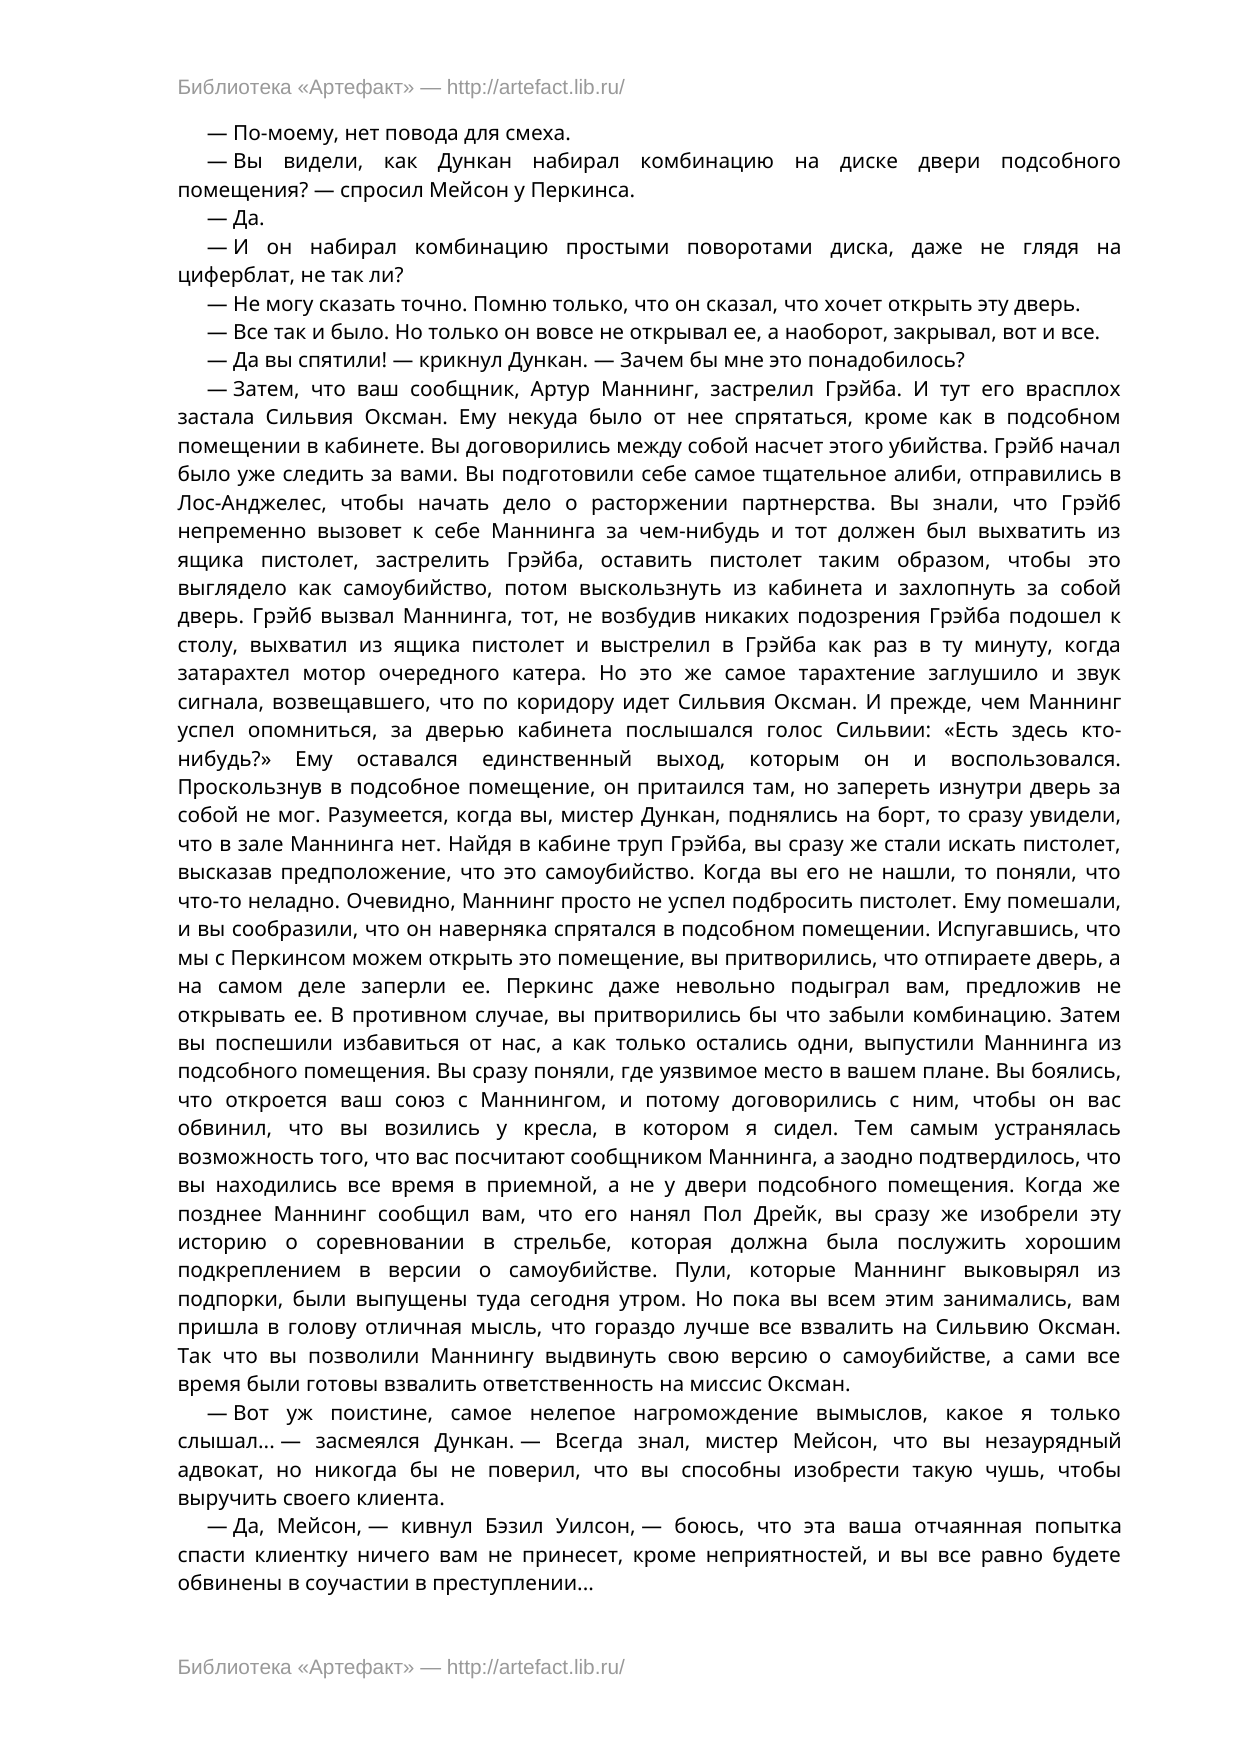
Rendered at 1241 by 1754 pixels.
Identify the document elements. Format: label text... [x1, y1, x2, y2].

text — Да вы спятили! — крикнул Дункан. — Зачем бы мне это понадобилось? [177, 346, 1122, 374]
text — Затем, что ваш сообщник, Артур Маннинг, застрелил Грэйба. И тут его врасплох застала Сильвия Оксман. Ему некуда было от нее спрятаться, кроме как в подсобном помещении в кабинете. Вы договорились между собой насчет этого убийства. Грэйб начал было уже следить за вами. Вы подготовили себе самое тщательное алиби, отправились в Лос-Анджелес, чтобы начать дело о расторжении партнерства. Вы знали, что Грэйб непременно вызовет к себе Маннинга за чем-нибудь и тот должен был выхватить из ящика пистолет, застрелить Грэйба, оставить пистолет таким образом, чтобы это выглядело как самоубийство, потом выскользнуть из кабинета и захлопнуть за собой дверь. Грэйб вызвал Маннинга, тот, не возбудив никаких подозрения Грэйба подошел к столу, выхватил из ящика пистолет и выстрелил в Грэйба как раз в ту минуту, когда затарахтел мотор очередного катера. Но это же самое тарахтение заглушило и звук сигнала, возвещавшего, что по коридору идет Сильвия Оксман. И прежде, чем Маннинг успел опомниться, за дверью кабинета послышался голос Сильвии: «Есть здесь кто-нибудь?» Ему оставался единственный выход, которым он и воспользовался. Проскользнув в подсобное помещение, он притаился там, но запереть изнутри дверь за собой не мог. Разумеется, когда вы, мистер Дункан, поднялись на борт, то сразу увидели, что в зале Маннинга нет. Найдя в кабине труп Грэйба, вы сразу же стали искать пистолет, высказав предположение, что это самоубийство. Когда вы его не нашли, то поняли, что что-то неладно. Очевидно, Маннинг просто не успел подбросить пистолет. Ему помешали, и вы сообразили, что он наверняка спрятался в подсобном помещении. Испугавшись, что мы с Перкинсом можем открыть это помещение, вы притворились, что отпираете дверь, а на самом деле заперли ее. Перкинс даже невольно подыграл вам, предложив не открывать ее. В противном случае, вы притворились бы что забыли комбинацию. Затем вы поспешили избавиться от нас, а как только остались одни, выпустили Маннинга из подсобного помещения. Вы сразу поняли, где уязвимое место в вашем плане. Вы боялись, что откроется ваш союз с Маннингом, и потому договорились с ним, чтобы он вас обвинил, что вы возились у кресла, в котором я сидел. Тем самым устранялась возможность того, что вас посчитают сообщником Маннинга, а заодно подтвердилось, что вы находились все время в приемной, а не у двери подсобного помещения. Когда же позднее Маннинг сообщил вам, что его нанял Пол Дрейк, вы сразу же изобрели эту историю о соревновании в стрельбе, которая должна была послужить хорошим подкреплением в версии о самоубийстве. Пули, которые Маннинг выковырял из подпорки, были выпущены туда сегодня утром. Но пока вы всем этим занимались, вам пришла в голову отличная мысль, что гораздо лучше все взвалить на Сильвию Оксман. Так что вы позволили Маннингу выдвинуть свою версию о самоубийстве, а сами все время были готовы взвалить ответственность на миссис Оксман. [177, 374, 1122, 1398]
text — И он набирал комбинацию простыми поворотами диска, даже не глядя на циферблат, не так ли? [177, 232, 1122, 289]
text — Вот уж поистине, самое нелепое нагромождение вымыслов, какое я только слышал... — засмеялся Дункан. — Всегда знал, мистер Мейсон, что вы незаурядный адвокат, но никогда бы не поверил, что вы способны изобрести такую чушь, чтобы выручить своего клиента. [177, 1398, 1122, 1512]
text — Вы видели, как Дункан набирал комбинацию на диске двери подсобного помещения? — спросил Мейсон у Перкинса. [177, 147, 1122, 203]
text — Да. [177, 203, 1122, 232]
text — Не могу сказать точно. Помню только, что он сказал, что хочет открыть эту дверь. [177, 289, 1122, 317]
text — По-моему, нет повода для смеха. [177, 118, 1122, 147]
text — Да, Мейсон, — кивнул Бэзил Уилсон, — боюсь, что эта ваша отчаянная попытка спасти клиентку ничего вам не принесет, кроме неприятностей, и вы все равно будете обвинены в соучастии в преступлении... [177, 1512, 1122, 1597]
text — Все так и было. Но только он вовсе не открывал ее, а наоборот, закрывал, вот и все. [177, 317, 1122, 346]
